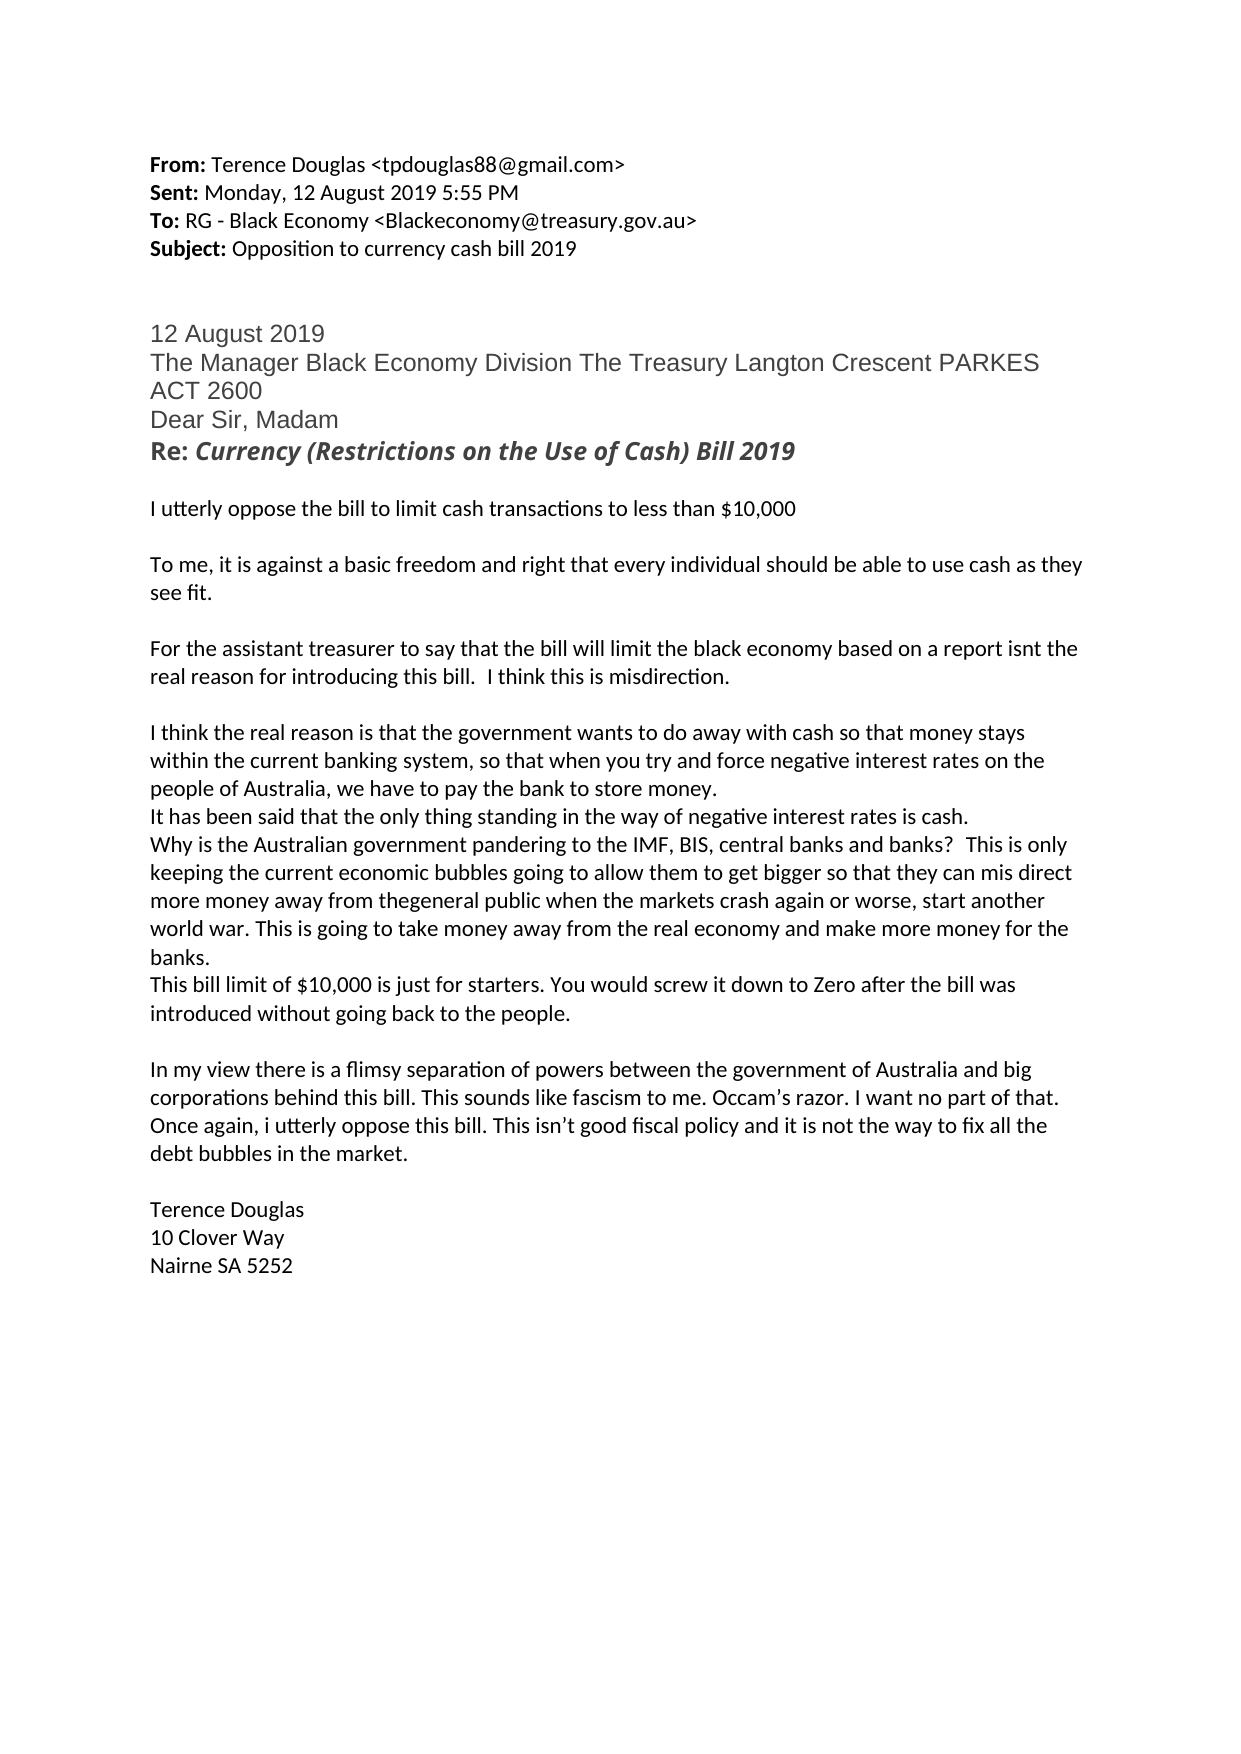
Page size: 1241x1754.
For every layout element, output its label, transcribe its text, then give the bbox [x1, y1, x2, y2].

text I utterly oppose the bill to limit cash transactions to less than $10,000 [150, 494, 1090, 522]
text For the assistant treasurer to say that the bill will limit the black economy based on a report isnt the real reason for introducing this bill. I think this is misdirection. [150, 634, 1090, 690]
text To me, it is against a basic freedom and right that every individual should be able to use cash as they see fit. [150, 550, 1090, 606]
text 10 Clover Way [150, 1223, 1090, 1251]
text Nairne SA 5252 [150, 1251, 1090, 1279]
text Why is the Australian government pandering to the IMF, BIS, central banks and banks? This is only keeping the current economic bubbles going to allow them to get bigger so that they can mis direct more money away from thegeneral public when the markets crash again or worse, start another world war. This is going to take money away from the real economy and make more money for the banks. [150, 831, 1090, 971]
text This bill limit of $10,000 is just for starters. You would screw it down to Zero after the bill was introduced without going back to the people. [150, 971, 1090, 1027]
text Re: Currency (Restrictions on the Use of Cash) Bill 2019 [150, 434, 1090, 468]
text The Manager Black Economy Division The Treasury Langton Crescent PARKES ACT 2600 [150, 348, 1090, 405]
text 12 August 2019 [150, 319, 1090, 348]
text It has been said that the only thing standing in the way of negative interest rates is cash. [150, 802, 1090, 831]
text In my view there is a flimsy separation of powers between the government of Australia and big corporations behind this bill. This sounds like fascism to me. Occam’s razor. I want no part of that. [150, 1055, 1090, 1111]
text From: Terence Douglas <tpdouglas88@gmail.com> Sent: Monday, 12 August 2019 5:55 PM To: RG - Black Economy <Blackeconomy@treasury.gov.au> Subject: Opposition to currency cash bill 2019 [150, 150, 1090, 262]
text I think the real reason is that the government wants to do away with cash so that money stays within the current banking system, so that when you try and force negative interest rates on the people of Australia, we have to pay the bank to store money. [150, 718, 1090, 802]
text Dear Sir, Madam [150, 405, 1090, 434]
text Once again, i utterly oppose this bill. This isn’t good fiscal policy and it is not the way to fix all the debt bubbles in the market. [150, 1111, 1090, 1167]
text Terence Douglas [150, 1195, 1090, 1223]
